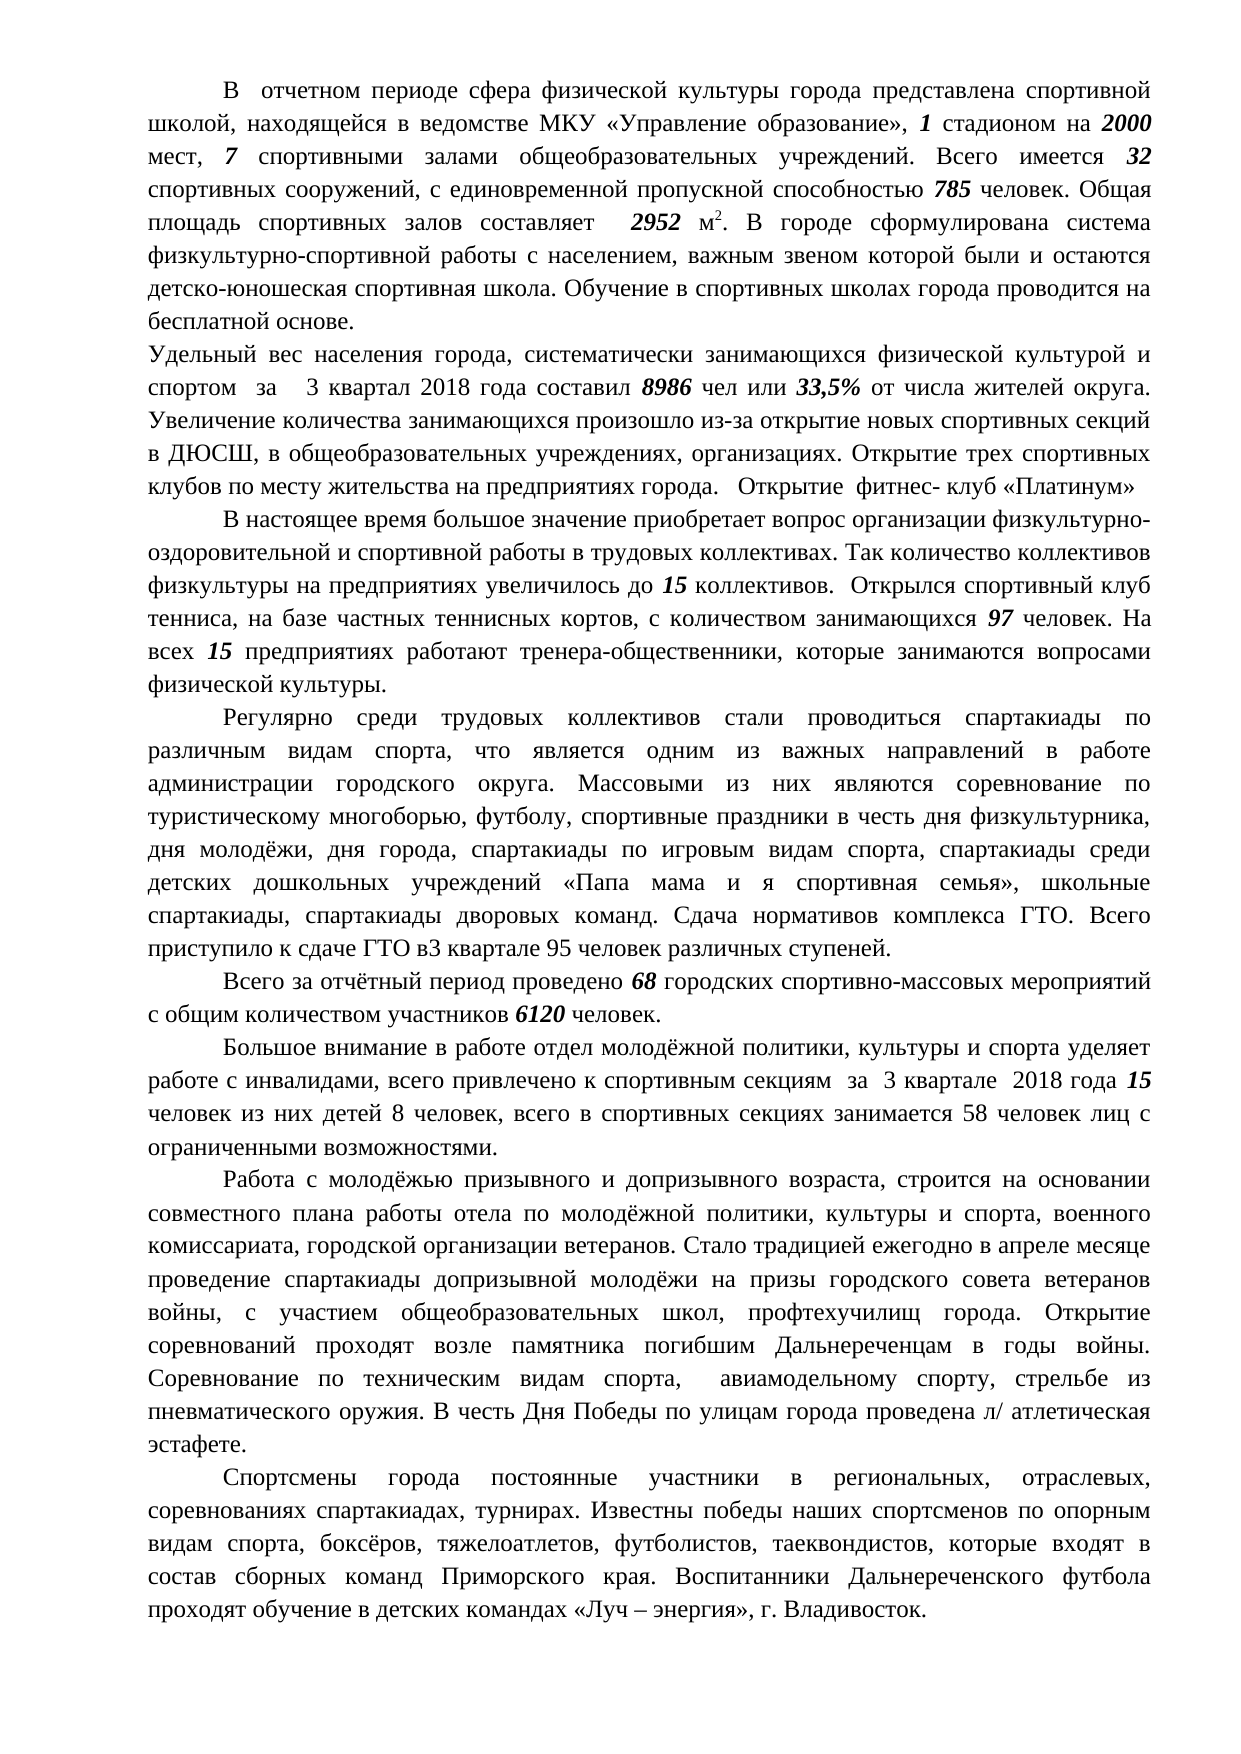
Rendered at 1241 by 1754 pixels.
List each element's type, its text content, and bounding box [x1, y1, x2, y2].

text В отчетном периоде сфера физической культуры города представлена спортивной школой, находящейся в ведомстве МКУ «Управление образование», 1 стадионом на 2000 мест, 7 спортивными залами общеобразовательных учреждений. Всего имеется 32 спортивных сооружений, с единовременной пропускной способностью 785 человек. Общая площадь спортивных залов составляет . В городе сформулирована система физкультурно-спортивной работы с населением, важным звеном которой были и остаются детско-юношеская спортивная школа. Обучение в спортивных школах города проводится на бесплатной основе. [148, 75, 1152, 335]
text Удельный вес населения города, систематически занимающихся физической культурой и спортом за 3 квартал 2018 года составил 8986 чел или 33,5% от числа жителей округа. Увеличение количества занимающихся произошло из-за открытие новых спортивных секций в ДЮСШ, в общеобразовательных учреждениях, организациях. Открытие трех спортивных клубов по месту жительства на предприятиях города. Открытие фитнес- клуб «Платинум» [148, 339, 1152, 500]
text Большое внимание в работе отдел молодёжной политики, культуры и спорта уделяет работе с инвалидами, всего привлечено к спортивным секциям за 3 квартале 2018 года 15 человек из них детей 8 человек, всего в спортивных секциях занимается 58 человек лиц с ограниченными возможностями. [148, 1032, 1152, 1160]
text Работа с молодёжью призывного и допризывного возраста, строится на основании совместного плана работы отела по молодёжной политики, культуры и спорта, военного комиссариата, городской организации ветеранов. Стало традицией ежегодно в апреле месяце проведение спартакиады допризывной молодёжи на призы городского совета ветеранов войны, с участием общеобразовательных школ, профтехучилищ города. Открытие соревнований проходят возле памятника погибшим Дальнереченцам в годы войны. Соревнование по техническим видам спорта, авиамодельному спорту, стрельбе из пневматического оружия. В честь Дня Победы по улицам города проведена л/ атлетическая эстафете. [148, 1164, 1152, 1457]
text В настоящее время большое значение приобретает вопрос организации физкультурно-оздоровительной и спортивной работы в трудовых коллективах. Так количество коллективов физкультуры на предприятиях увеличилось до 15 коллективов. Открылся спортивный клуб тенниса, на базе частных теннисных кортов, с количеством занимающихся 97 человек. На всех 15 предприятиях работают тренера-общественники, которые занимаются вопросами физической культуры. [148, 504, 1152, 698]
text Всего за отчётный период проведено 68 городских спортивно-массовых мероприятий с общим количеством участников 6120 человек. [148, 966, 1152, 1028]
text Спортсмены города постоянные участники в региональных, отраслевых, соревнованиях спартакиадах, турнирах. Известны победы наших спортсменов по опорным видам спорта, боксёров, тяжелоатлетов, футболистов, таеквондистов, которые входят в состав сборных команд Приморского края. Воспитанники Дальнереченского футбола проходят обучение в детских командах «Луч – энергия», г. Владивосток. [148, 1462, 1152, 1623]
text Регулярно среди трудовых коллективов стали проводиться спартакиады по различным видам спорта, что является одним из важных направлений в работе администрации городского округа. Массовыми из них являются соревнование по туристическому многоборью, футболу, спортивные праздники в честь дня физкультурника, дня молодёжи, дня города, спартакиады по игровым видам спорта, спартакиады среди детских дошкольных учреждений «Папа мама и я спортивная семья», школьные спартакиады, спартакиады дворовых команд. Сдача нормативов комплекса ГТО. Всего приступило к сдаче ГТО в3 квартале 95 человек различных ступеней. [148, 702, 1152, 962]
